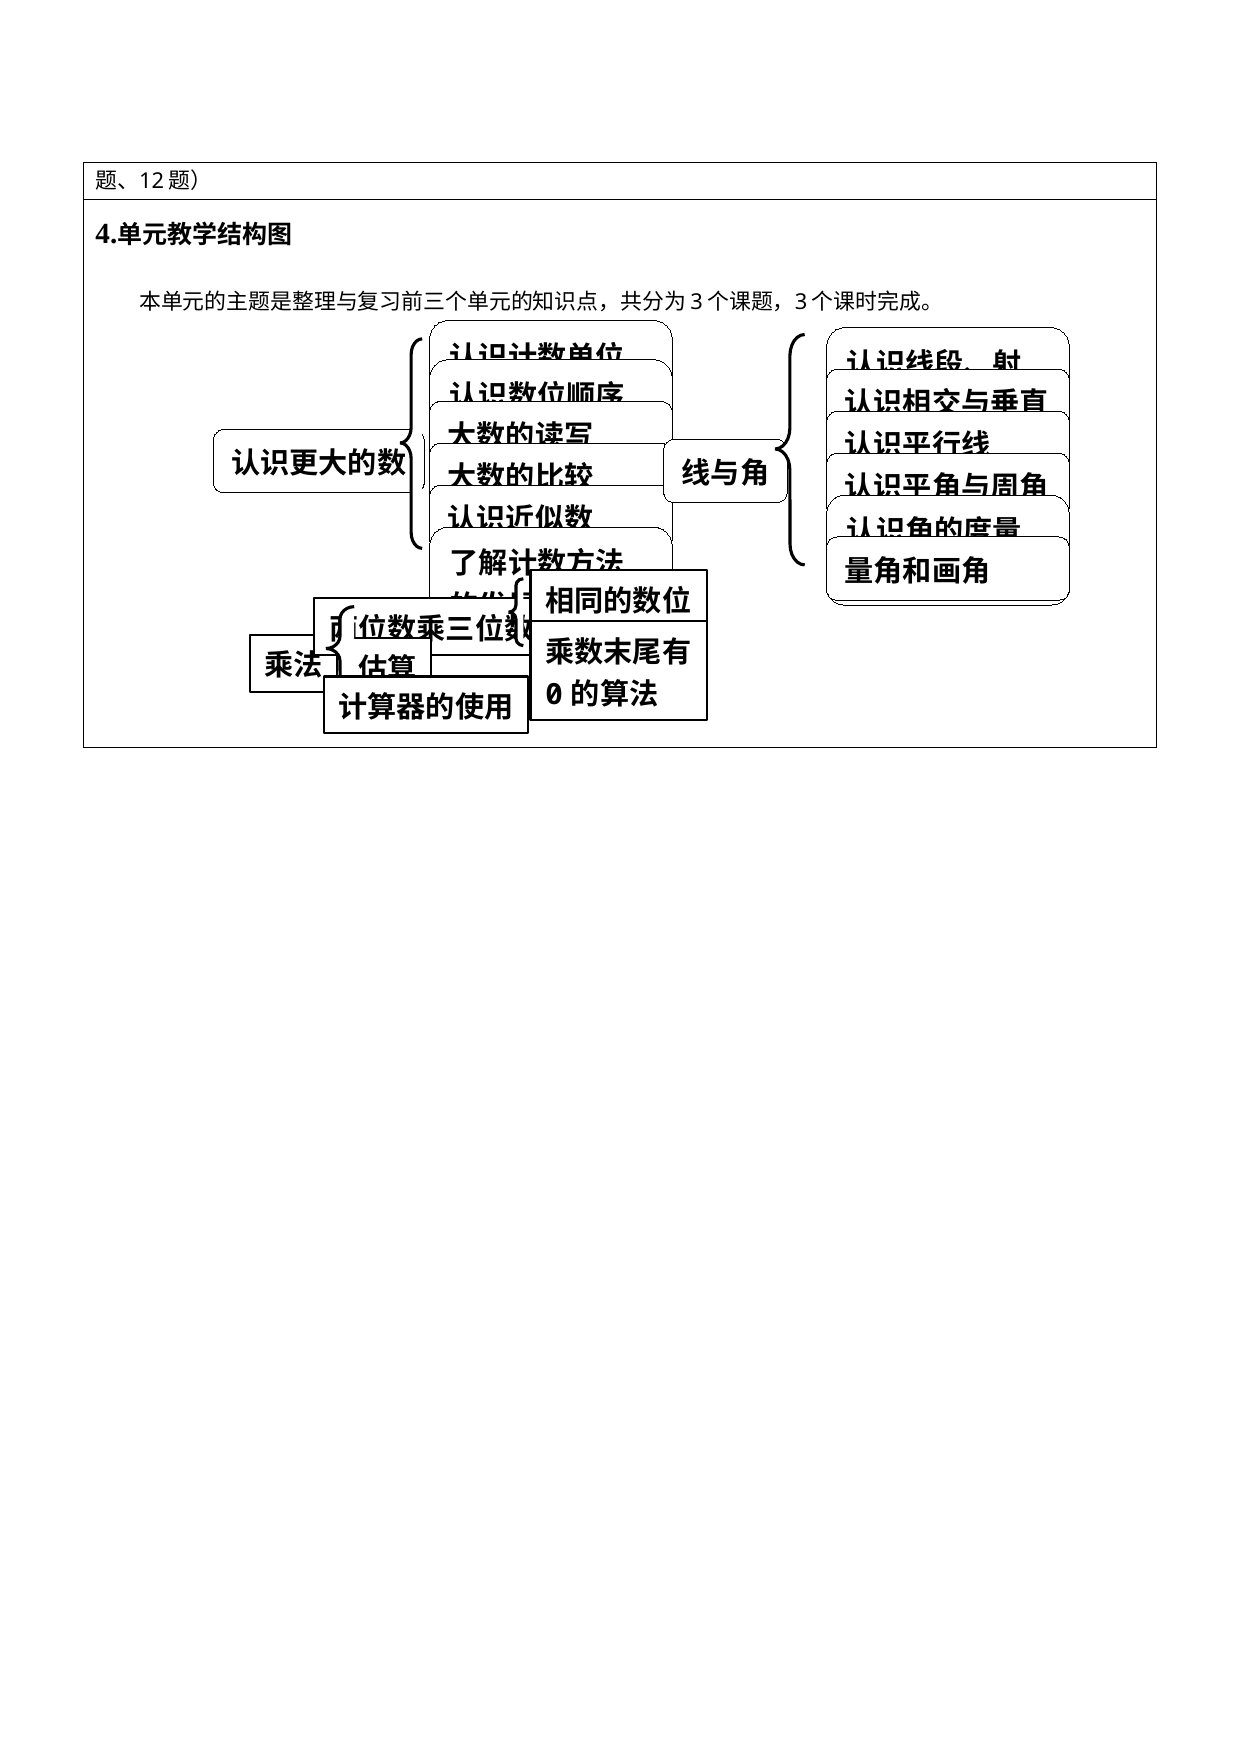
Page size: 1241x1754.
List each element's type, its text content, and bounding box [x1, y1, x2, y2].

table_cell 4.单元教学结构图 本单元的主题是整理与复习前三个单元的知识点，共分为3个课题，3个课时完成。 [84, 200, 1156, 747]
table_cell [84, 163, 1156, 199]
